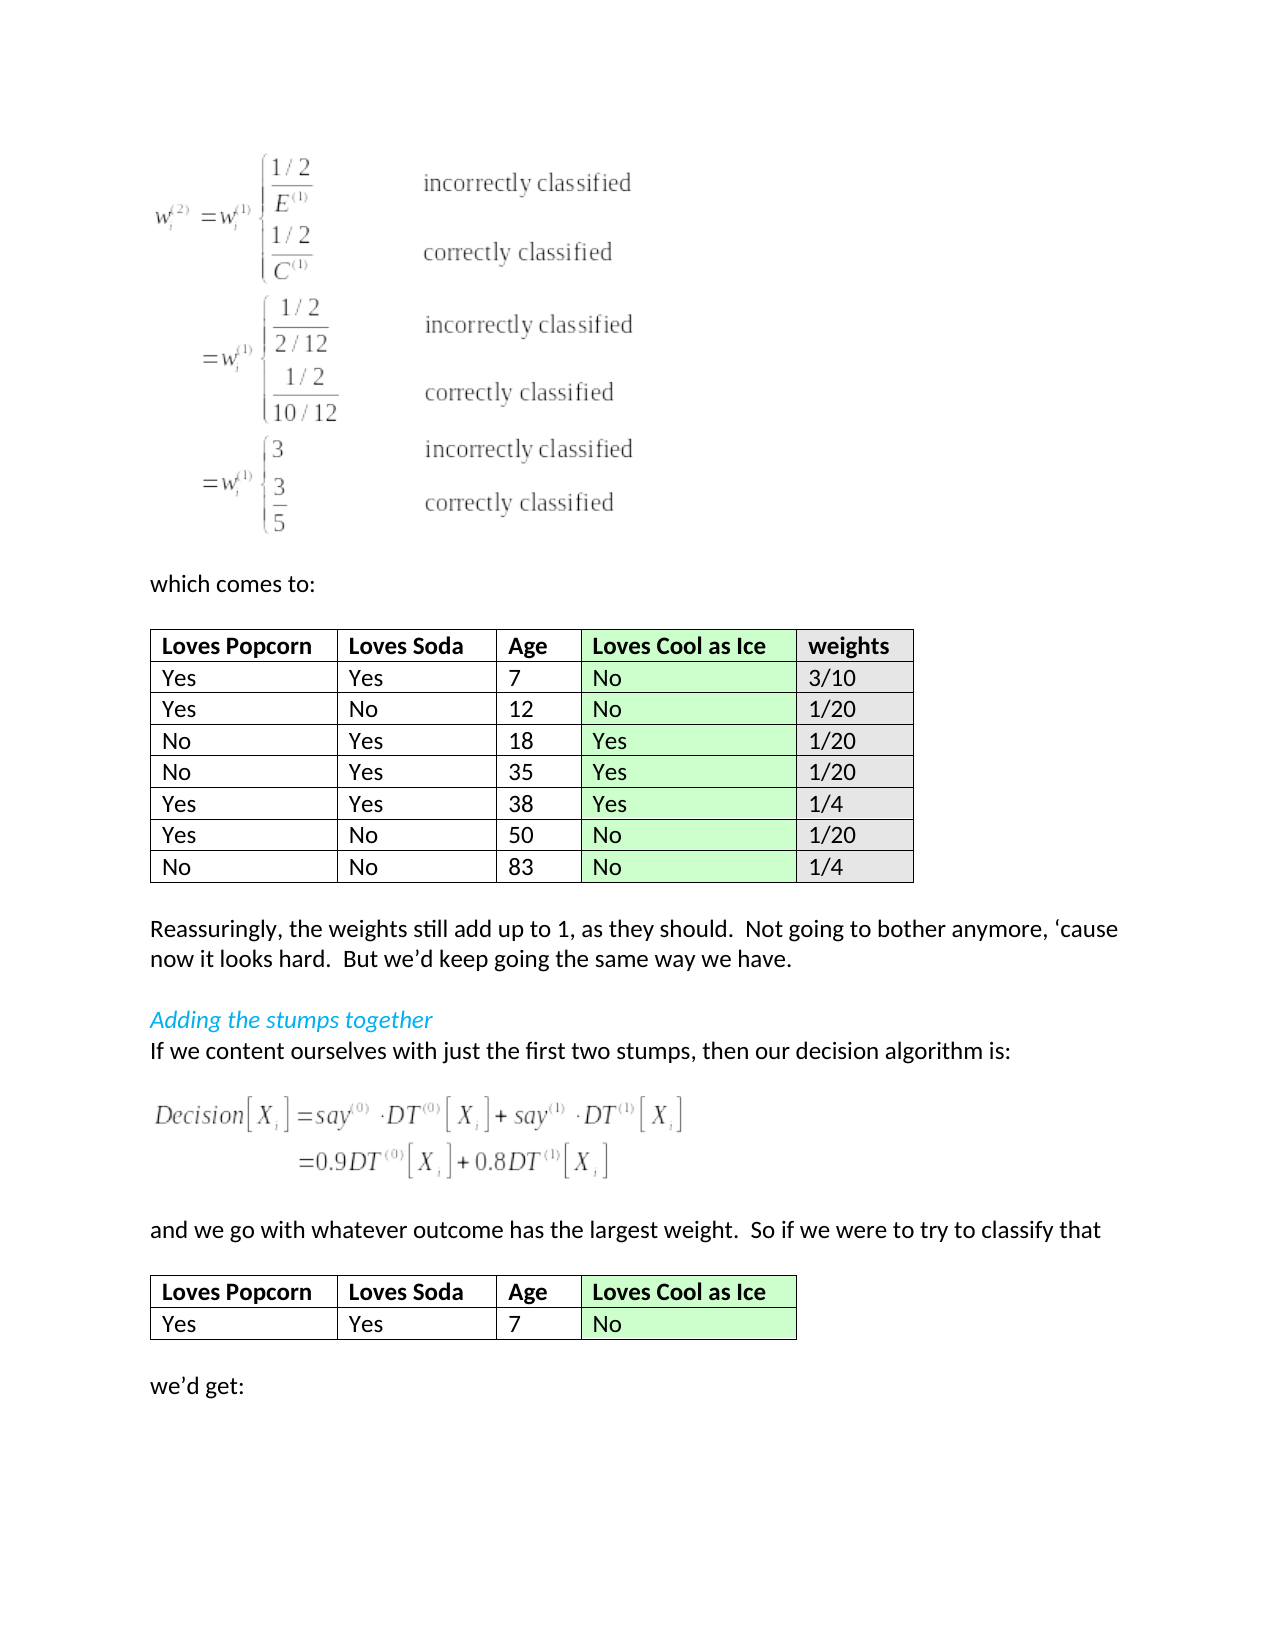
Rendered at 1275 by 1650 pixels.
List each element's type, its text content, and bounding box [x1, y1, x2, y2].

table_header Age [497, 1276, 581, 1307]
table_cell 38 [497, 788, 581, 818]
text Reassuringly, the weights still add up to 1, as they should. Not going to bother anymore, ‘cause now it looks hard. But we’d keep going the same way we have. [150, 913, 1125, 974]
table_cell Yes [338, 1308, 496, 1338]
text If we content ourselves with just the first two stumps, then our decision algorithm is: [150, 1035, 1125, 1066]
table_cell No [338, 851, 496, 882]
table_cell 1/20 [797, 820, 913, 850]
table_cell No [582, 820, 796, 850]
text which comes to: [150, 568, 1125, 598]
table_header Loves Soda [338, 1276, 496, 1307]
table_cell 1/20 [797, 693, 913, 724]
table_cell No [582, 1308, 796, 1338]
table_cell No [151, 756, 337, 787]
table_cell 1/4 [797, 788, 913, 818]
table_cell Yes [151, 693, 337, 724]
table_header Age [497, 630, 581, 661]
table_cell 1/4 [797, 851, 913, 882]
table_cell Yes [151, 820, 337, 850]
table_cell 1/20 [797, 725, 913, 755]
text we’d get: [150, 1370, 1125, 1401]
table_cell No [151, 851, 337, 882]
table_cell No [582, 662, 796, 692]
table_cell Yes [582, 725, 796, 755]
table_cell Yes [338, 662, 496, 692]
table_cell Yes [582, 788, 796, 818]
table_header Loves Soda [338, 630, 496, 661]
table_cell No [582, 693, 796, 724]
table_cell 35 [497, 756, 581, 787]
table_cell 50 [497, 820, 581, 850]
table_cell 7 [497, 1308, 581, 1338]
text and we go with whatever outcome has the largest weight. So if we were to try to classify that [150, 1214, 1125, 1245]
table_cell Yes [582, 756, 796, 787]
table_header Loves Cool as Ice [582, 1276, 796, 1307]
table_cell No [582, 851, 796, 882]
table_cell No [338, 820, 496, 850]
table_cell Yes [338, 725, 496, 755]
table_cell 18 [497, 725, 581, 755]
table_cell 3/10 [797, 662, 913, 692]
table_cell 7 [497, 662, 581, 692]
table_cell 83 [497, 851, 581, 882]
table_header Loves Popcorn [151, 630, 337, 661]
table_cell No [338, 693, 496, 724]
table_header Loves Popcorn [151, 1276, 337, 1307]
table_cell Yes [338, 788, 496, 818]
table_cell Yes [338, 756, 496, 787]
text Adding the stumps together [150, 1005, 1125, 1035]
table_cell Yes [151, 788, 337, 818]
table_cell 1/20 [797, 756, 913, 787]
table_cell 12 [497, 693, 581, 724]
table_header Loves Cool as Ice [582, 630, 796, 661]
table_header weights [797, 630, 913, 661]
table_cell No [151, 725, 337, 755]
table_cell Yes [151, 1308, 337, 1338]
table_cell Yes [151, 662, 337, 692]
